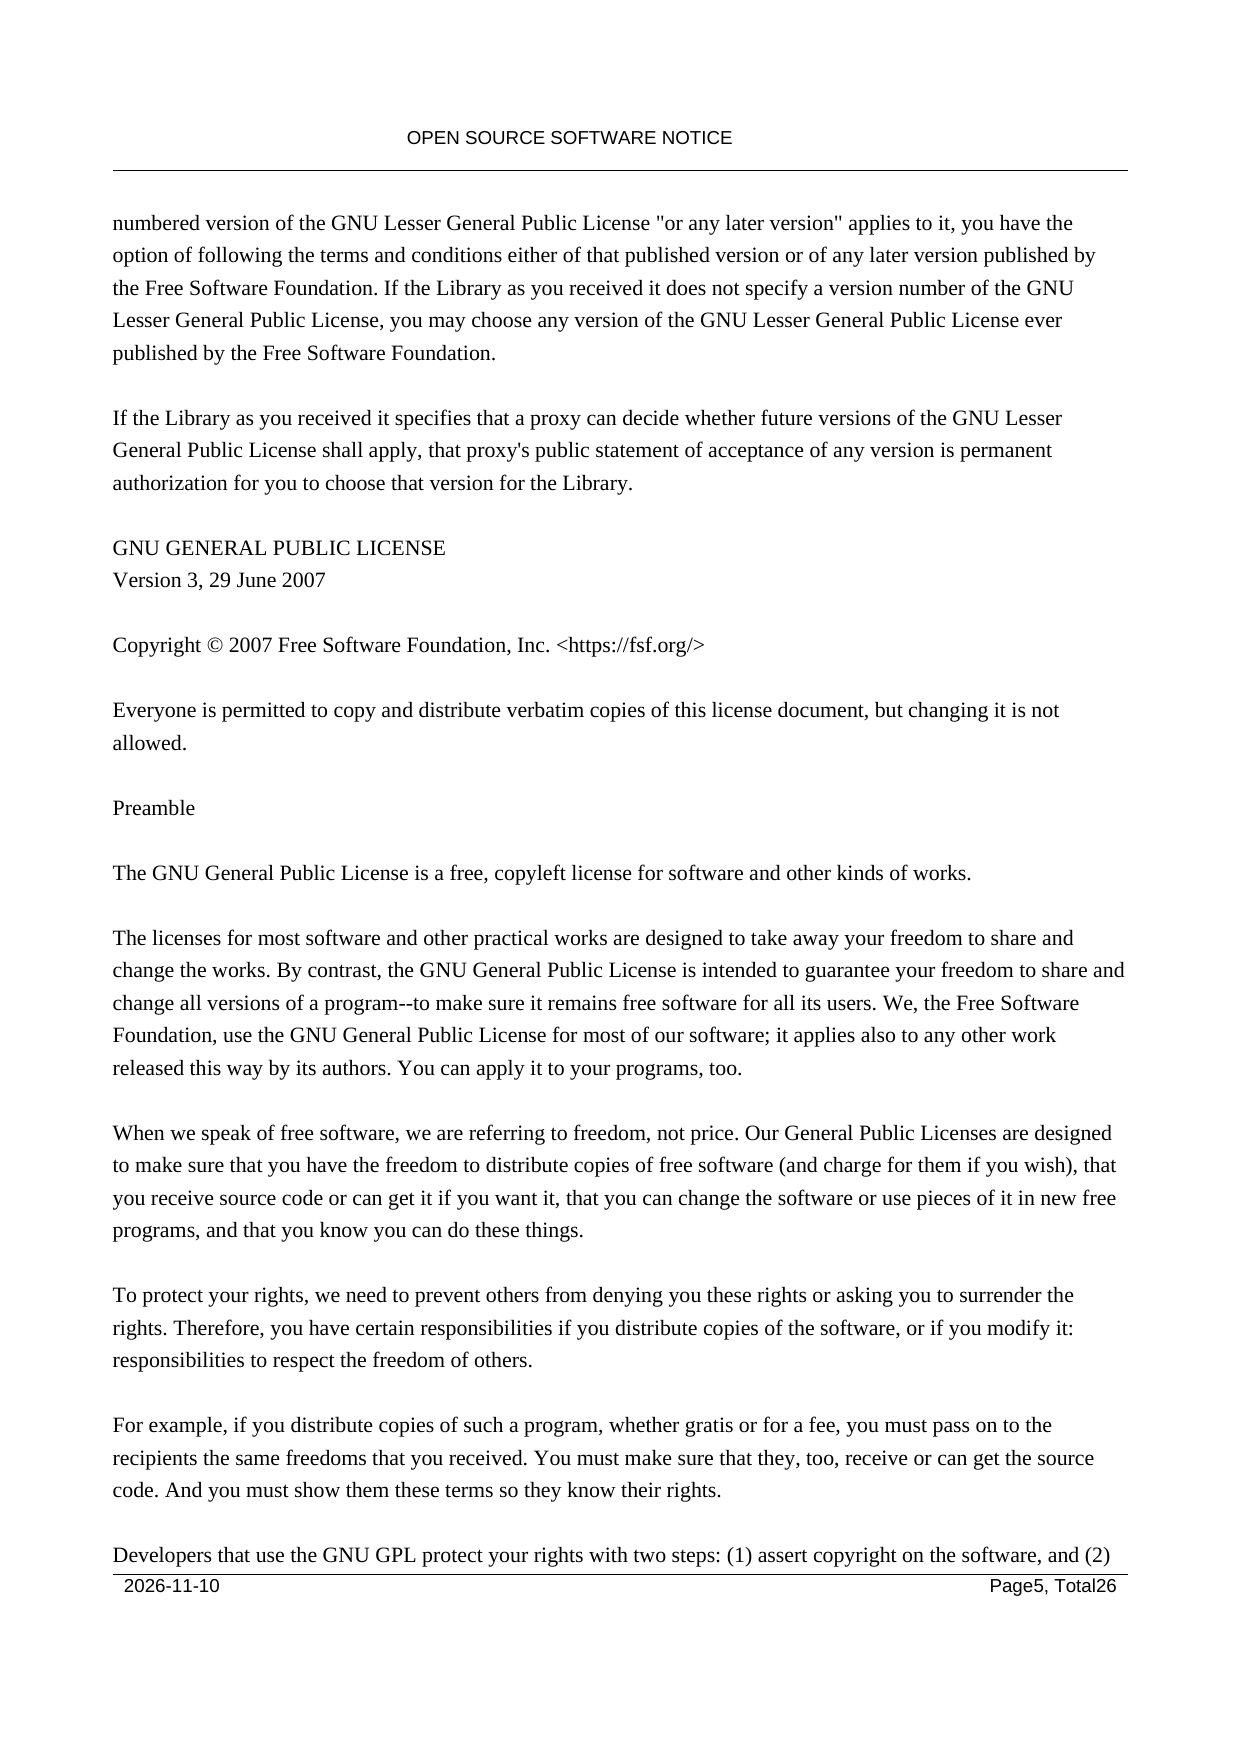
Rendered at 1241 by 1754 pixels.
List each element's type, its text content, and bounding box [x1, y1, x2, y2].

text When we speak of free software, we are referring to freedom, not price. Our General Public Licenses are designed to make sure that you have the freedom to distribute copies of free software (and charge for them if you wish), that you receive source code or can get it if you want it, that you can change the software or use pieces of it in new free programs, and that you know you can do these things. [112, 1116, 1128, 1246]
text The GNU General Public License is a free, copyleft license for software and other kinds of works. [112, 856, 1128, 889]
text Preamble [112, 791, 1128, 824]
text Everyone is permitted to copy and distribute verbatim copies of this license document, but changing it is not allowed. [112, 694, 1128, 759]
text To protect your rights, we need to prevent others from denying you these rights or asking you to surrender the rights. Therefore, you have certain responsibilities if you distribute copies of the software, or if you modify it: responsibilities to respect the freedom of others. [112, 1279, 1128, 1376]
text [112, 1539, 1128, 1571]
text Version 3, 29 June 2007 [112, 564, 1128, 596]
text If the Library as you received it specifies that a proxy can decide whether future versions of the GNU Lesser General Public License shall apply, that proxy's public statement of acceptance of any version is permanent authorization for you to choose that version for the Library. [112, 401, 1128, 499]
text Copyright © 2007 Free Software Foundation, Inc. <https://fsf.org/> [112, 629, 1128, 661]
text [112, 206, 1128, 369]
text The licenses for most software and other practical works are designed to take away your freedom to share and change the works. By contrast, the GNU General Public License is intended to guarantee your freedom to share and change all versions of a program--to make sure it remains free software for all its users. We, the Free Software Foundation, use the GNU General Public License for most of our software; it applies also to any other work released this way by its authors. You can apply it to your programs, too. [112, 921, 1128, 1084]
text For example, if you distribute copies of such a program, whether gratis or for a fee, you must pass on to the recipients the same freedoms that you received. You must make sure that they, too, receive or can get the source code. And you must show them these terms so they know their rights. [112, 1409, 1128, 1506]
text GNU GENERAL PUBLIC LICENSE [112, 531, 1128, 564]
